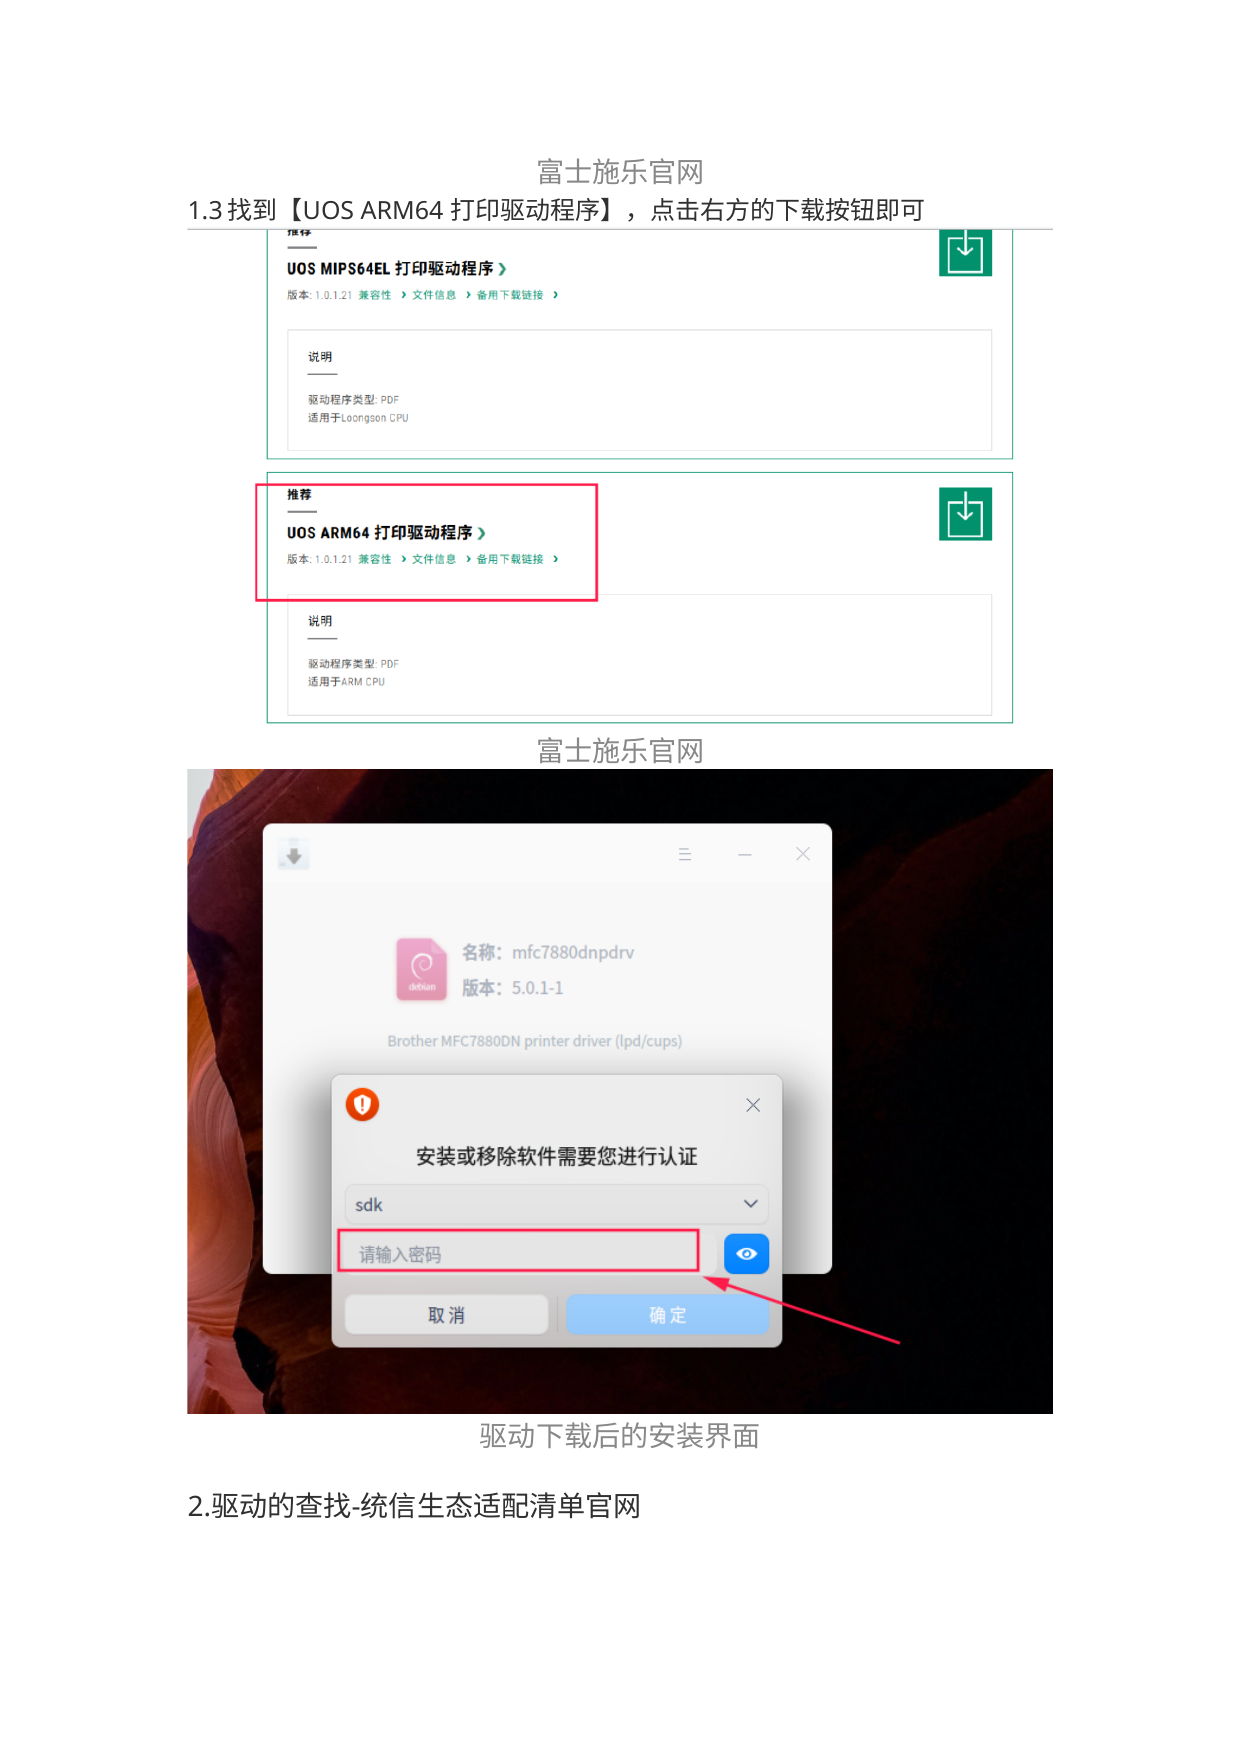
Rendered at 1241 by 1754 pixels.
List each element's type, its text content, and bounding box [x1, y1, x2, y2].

text 2.驱动的查找-统信生态适配清单官网 [187, 1484, 1053, 1524]
text 富士施乐官网 [187, 150, 1053, 191]
text 富士施乐官网 [187, 729, 1053, 769]
picture [187, 769, 1053, 1414]
picture [187, 227, 1053, 729]
text 1.3找到【UOS ARM64 打印驱动程序】，点击右方的下载按钮即可 [187, 191, 1053, 227]
text 驱动下载后的安装界面 [187, 1414, 1053, 1454]
